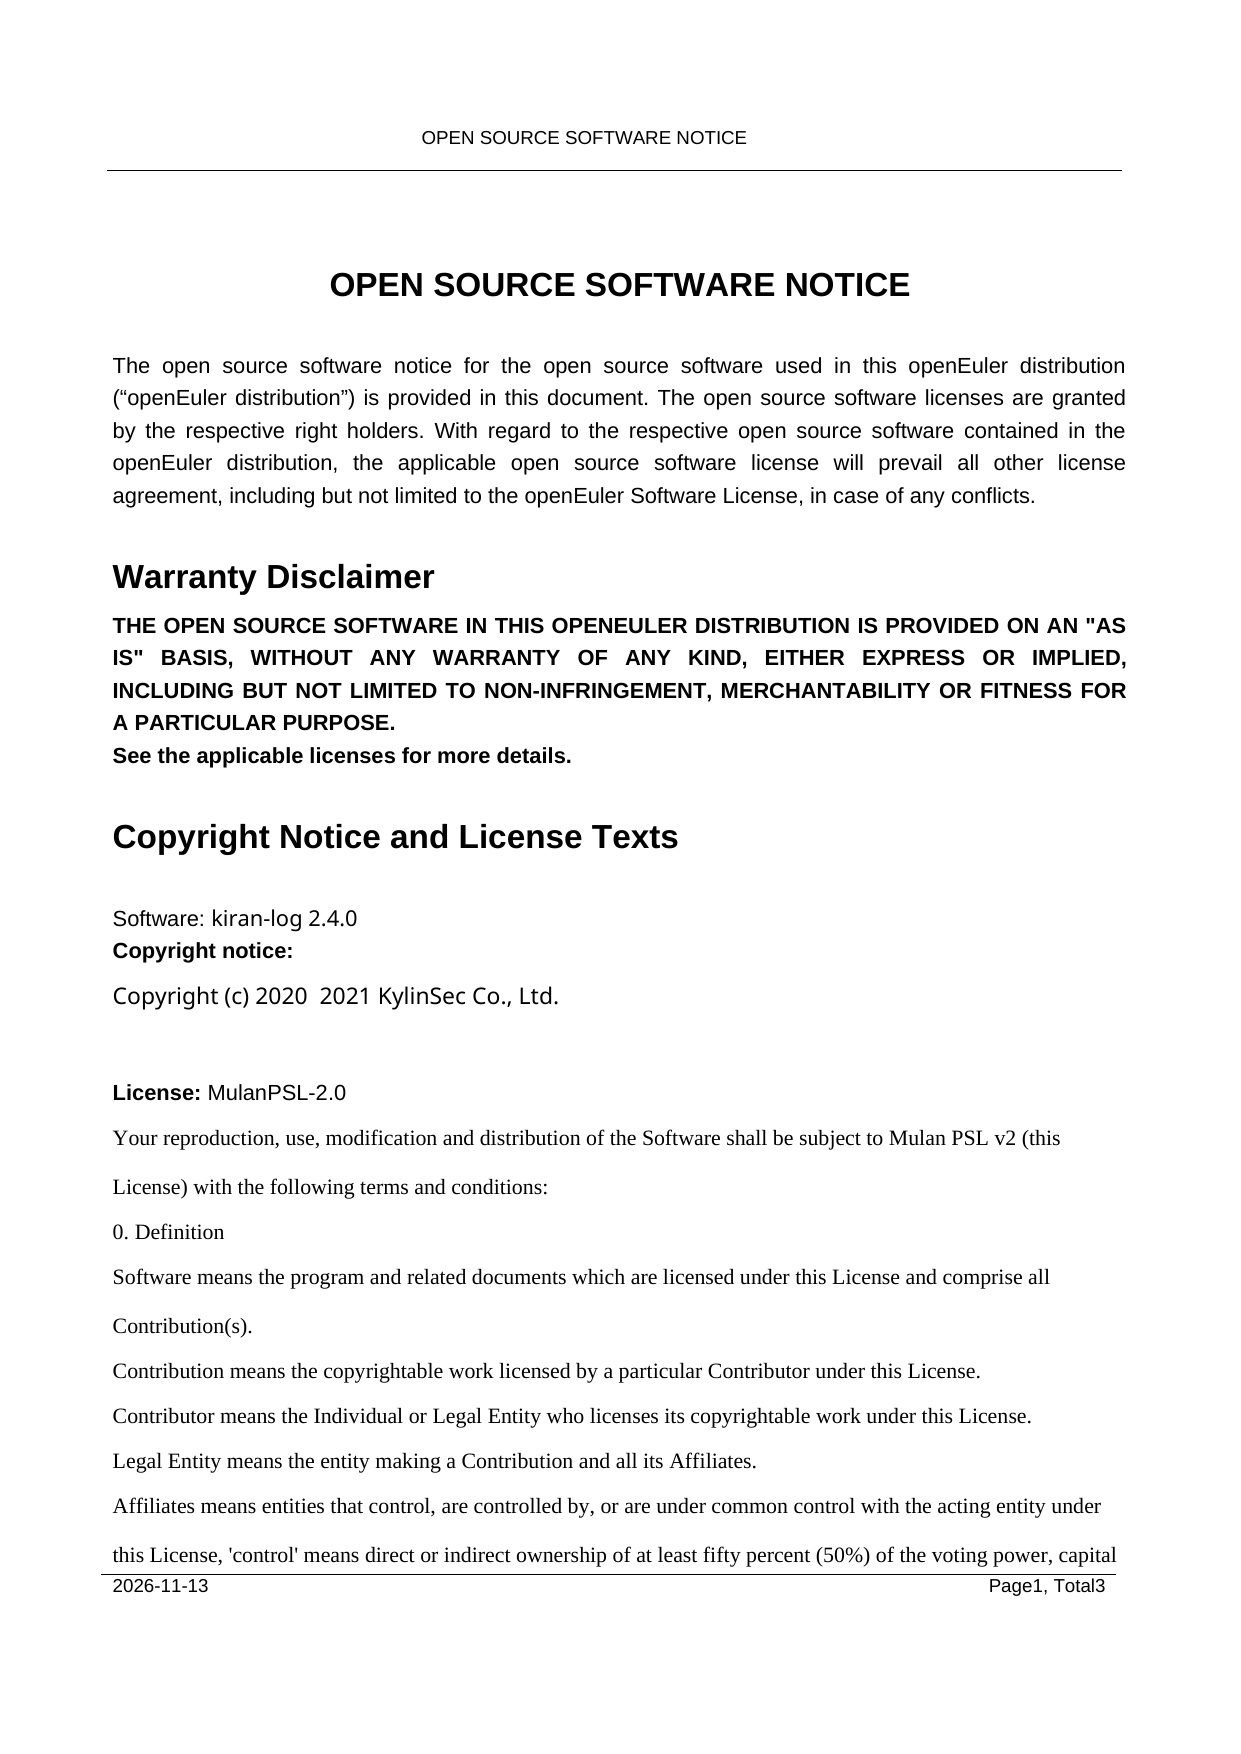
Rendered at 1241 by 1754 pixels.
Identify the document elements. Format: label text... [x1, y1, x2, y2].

text Copyright notice: [112, 934, 1128, 966]
text OPEN SOURCE SOFTWARE NOTICE [112, 251, 1128, 316]
text Warranty Disclaimer [112, 544, 1128, 609]
text License: MulanPSL-2.0 [112, 1077, 1128, 1109]
text Copyright Notice and License Texts [112, 804, 1128, 869]
text Contributor means the Individual or Legal Entity who licenses its copyrightable work under this License. [112, 1399, 1128, 1432]
text Software means the program and related documents which are licensed under this License and comprise all Contribution(s). [112, 1261, 1128, 1342]
text Legal Entity means the entity making a Contribution and all its Affiliates. [112, 1445, 1128, 1477]
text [112, 1490, 1128, 1571]
text Contribution means the copyrightable work licensed by a particular Contributor under this License. [112, 1354, 1128, 1387]
text Your reproduction, use, modification and distribution of the Software shall be subject to Mulan PSL v2 (this License) with the following terms and conditions: [112, 1122, 1128, 1203]
text THE OPEN SOURCE SOFTWARE IN THIS OPENEULER DISTRIBUTION IS PROVIDED ON AN "AS IS" BASIS, WITHOUT ANY WARRANTY OF ANY KIND, EITHER EXPRESS OR IMPLIED, INCLUDING BUT NOT LIMITED TO NON-INFRINGEMENT, MERCHANTABILITY OR FITNESS FOR A PARTICULAR PURPOSE. See the applicable licenses for more details. [112, 609, 1128, 771]
text The open source software notice for the open source software used in this openEuler distribution (“openEuler distribution”) is provided in this document. The open source software licenses are granted by the respective right holders. With regard to the respective open source software contained in the openEuler distribution, the applicable open source software license will prevail all other license agreement, including but not limited to the openEuler Software License, in case of any conflicts. [112, 349, 1128, 511]
text Software: kiran-log 2.4.0 [112, 901, 1128, 934]
text Copyright (c) 2020 2021 KylinSec Co., Ltd. [112, 979, 1128, 1060]
text 0. Definition [112, 1216, 1128, 1248]
